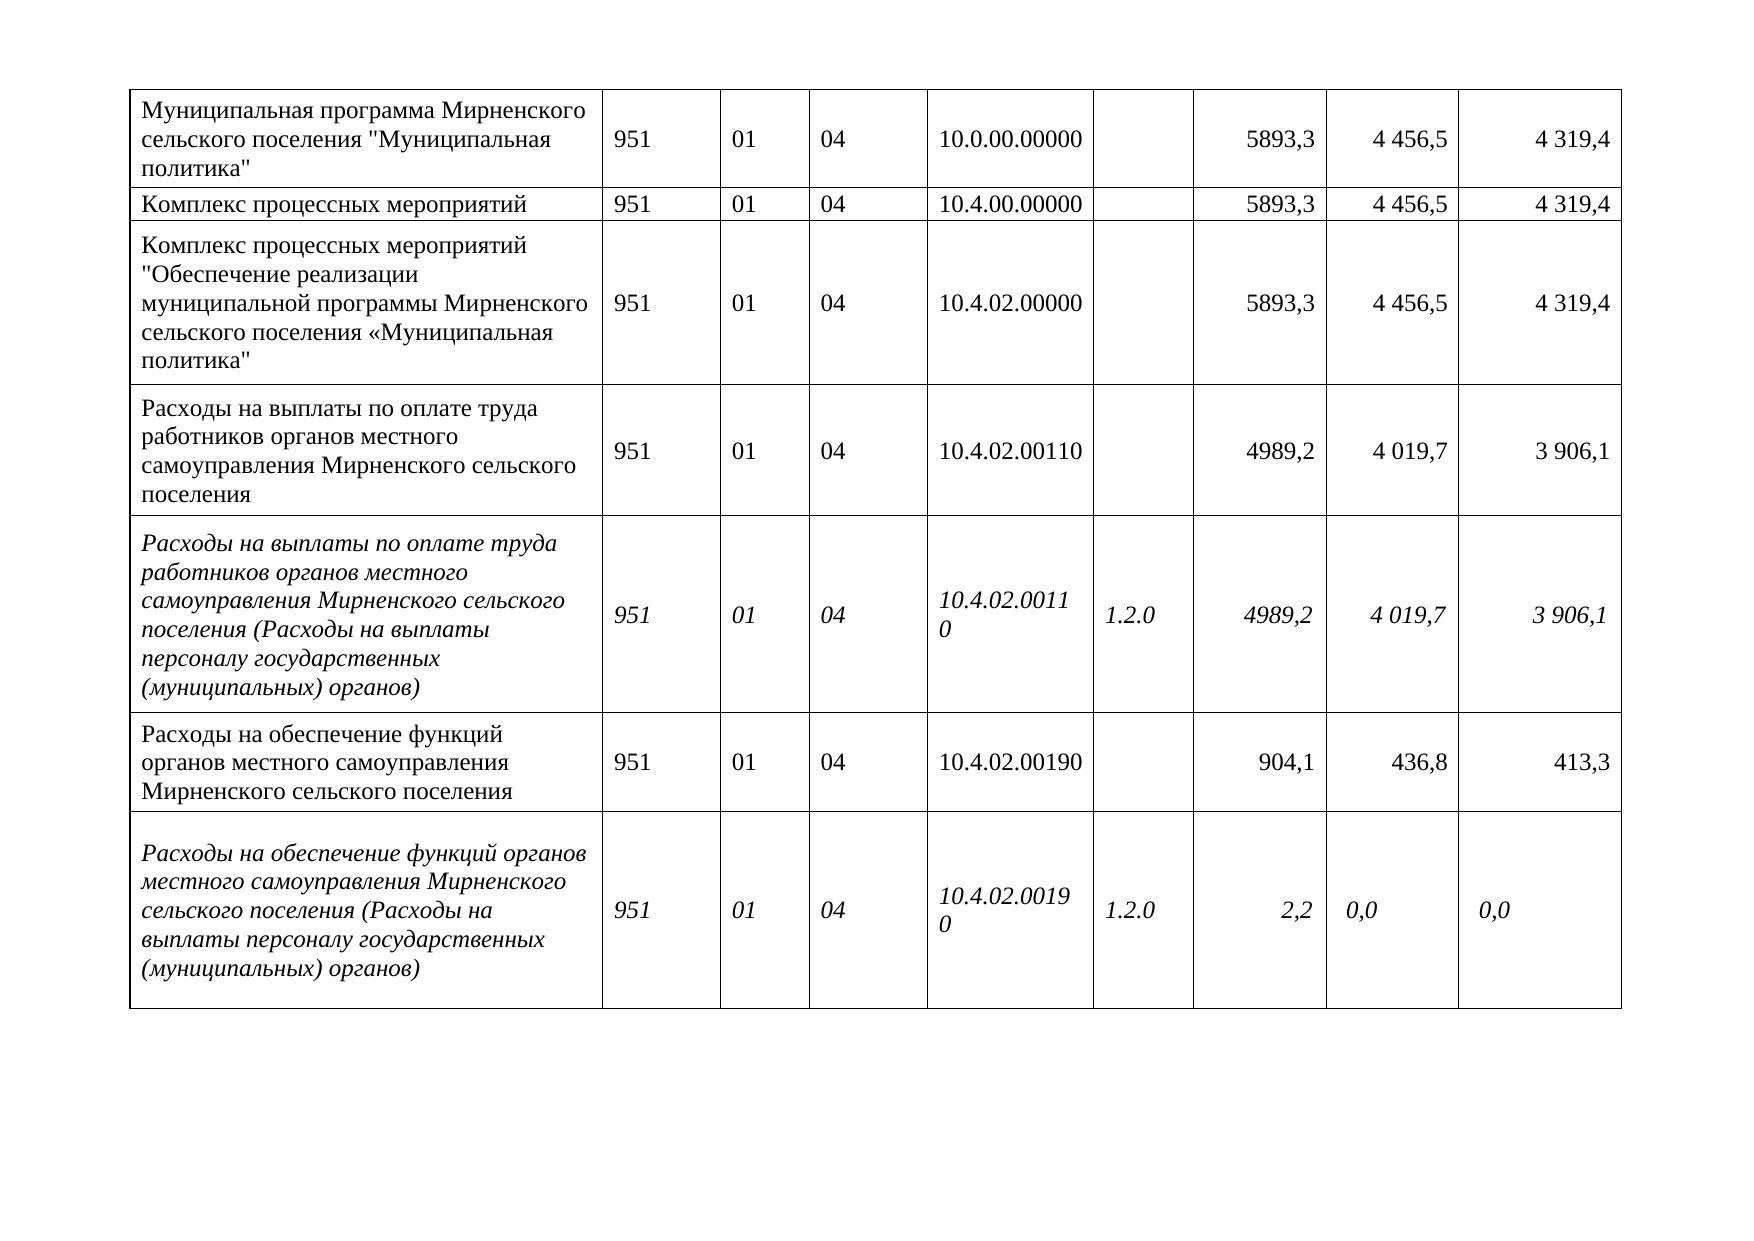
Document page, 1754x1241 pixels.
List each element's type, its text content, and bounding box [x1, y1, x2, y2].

table_cell 01 [721, 812, 809, 1007]
table_cell 436,8 [1327, 713, 1458, 811]
table_cell 5893,3 [1194, 188, 1326, 220]
table_cell 04 [810, 188, 927, 220]
table_cell 0,0 [1459, 812, 1621, 1007]
table_cell [1094, 221, 1193, 384]
table_cell 4 456,5 [1327, 90, 1458, 187]
table_cell 1.2.0 [1094, 812, 1193, 1007]
table_cell 04 [810, 385, 927, 515]
table_cell Расходы на обеспечение функций органов местного самоуправления Мирненского сельского поселения [131, 713, 602, 811]
table_cell 10.4.02.00110 [928, 385, 1093, 515]
table_cell [1094, 90, 1193, 187]
table_cell 951 [603, 90, 720, 187]
table_cell Муниципальная программа Мирненского сельского поселения "Муниципальная политика" [131, 90, 602, 187]
table_cell 4 019,7 [1327, 516, 1458, 712]
table_cell 904,1 [1194, 713, 1326, 811]
table_cell 04 [810, 221, 927, 384]
table_cell 01 [721, 713, 809, 811]
table_cell 951 [603, 516, 720, 712]
table_cell 10.4.00.00000 [928, 188, 1093, 220]
table_cell 3 906,1 [1459, 385, 1621, 515]
table_cell 0,0 [1327, 812, 1458, 1007]
table_cell 2,2 [1194, 812, 1326, 1007]
table_cell 951 [603, 188, 720, 220]
table_cell 10.0.00.00000 [928, 90, 1093, 187]
table_cell Расходы на выплаты по оплате труда работников органов местного самоуправления Мирненского сельского поселения (Расходы на выплаты персоналу государственных (муниципальных) органов) [131, 516, 602, 712]
table_cell 04 [810, 713, 927, 811]
table_cell 4989,2 [1194, 516, 1326, 712]
table_cell 01 [721, 516, 809, 712]
table_cell 10.4.02.00190 [928, 713, 1093, 811]
table_cell 951 [603, 812, 720, 1007]
table_cell 01 [721, 221, 809, 384]
table_cell Комплекс процессных мероприятий "Обеспечение реализации муниципальной программы Мирненского сельского поселения «Муниципальная политика" [131, 221, 602, 384]
table_cell 951 [603, 713, 720, 811]
table_cell 951 [603, 221, 720, 384]
table_cell 4 456,5 [1327, 221, 1458, 384]
table_cell 5893,3 [1194, 90, 1326, 187]
table_cell 10.4.02.00190 [928, 812, 1093, 1007]
table_cell 5893,3 [1194, 221, 1326, 384]
table_cell 04 [810, 516, 927, 712]
table_cell [1094, 188, 1193, 220]
table_cell 4 319,4 [1459, 221, 1621, 384]
table_cell 01 [721, 188, 809, 220]
table_cell Расходы на выплаты по оплате труда работников органов местного самоуправления Мирненского сельского поселения [131, 385, 602, 515]
table_cell 10.4.02.00110 [928, 516, 1093, 712]
table_cell 04 [810, 812, 927, 1007]
table_cell 413,3 [1459, 713, 1621, 811]
table_cell 3 906,1 [1459, 516, 1621, 712]
table_cell [1094, 385, 1193, 515]
table_cell 4 456,5 [1327, 188, 1458, 220]
table_cell 01 [721, 90, 809, 187]
table_cell [1094, 713, 1193, 811]
table_cell Расходы на обеспечение функций органов местного самоуправления Мирненского сельского поселения (Расходы на выплаты персоналу государственных (муниципальных) органов) [131, 812, 602, 1007]
table_cell 1.2.0 [1094, 516, 1193, 712]
table_cell 01 [721, 385, 809, 515]
table_cell 4 319,4 [1459, 90, 1621, 187]
table_cell 951 [603, 385, 720, 515]
table_cell 10.4.02.00000 [928, 221, 1093, 384]
table_cell 04 [810, 90, 927, 187]
table_cell 4989,2 [1194, 385, 1326, 515]
table_cell 4 019,7 [1327, 385, 1458, 515]
table_cell 4 319,4 [1459, 188, 1621, 220]
table_cell Комплекс процессных мероприятий [131, 188, 602, 220]
